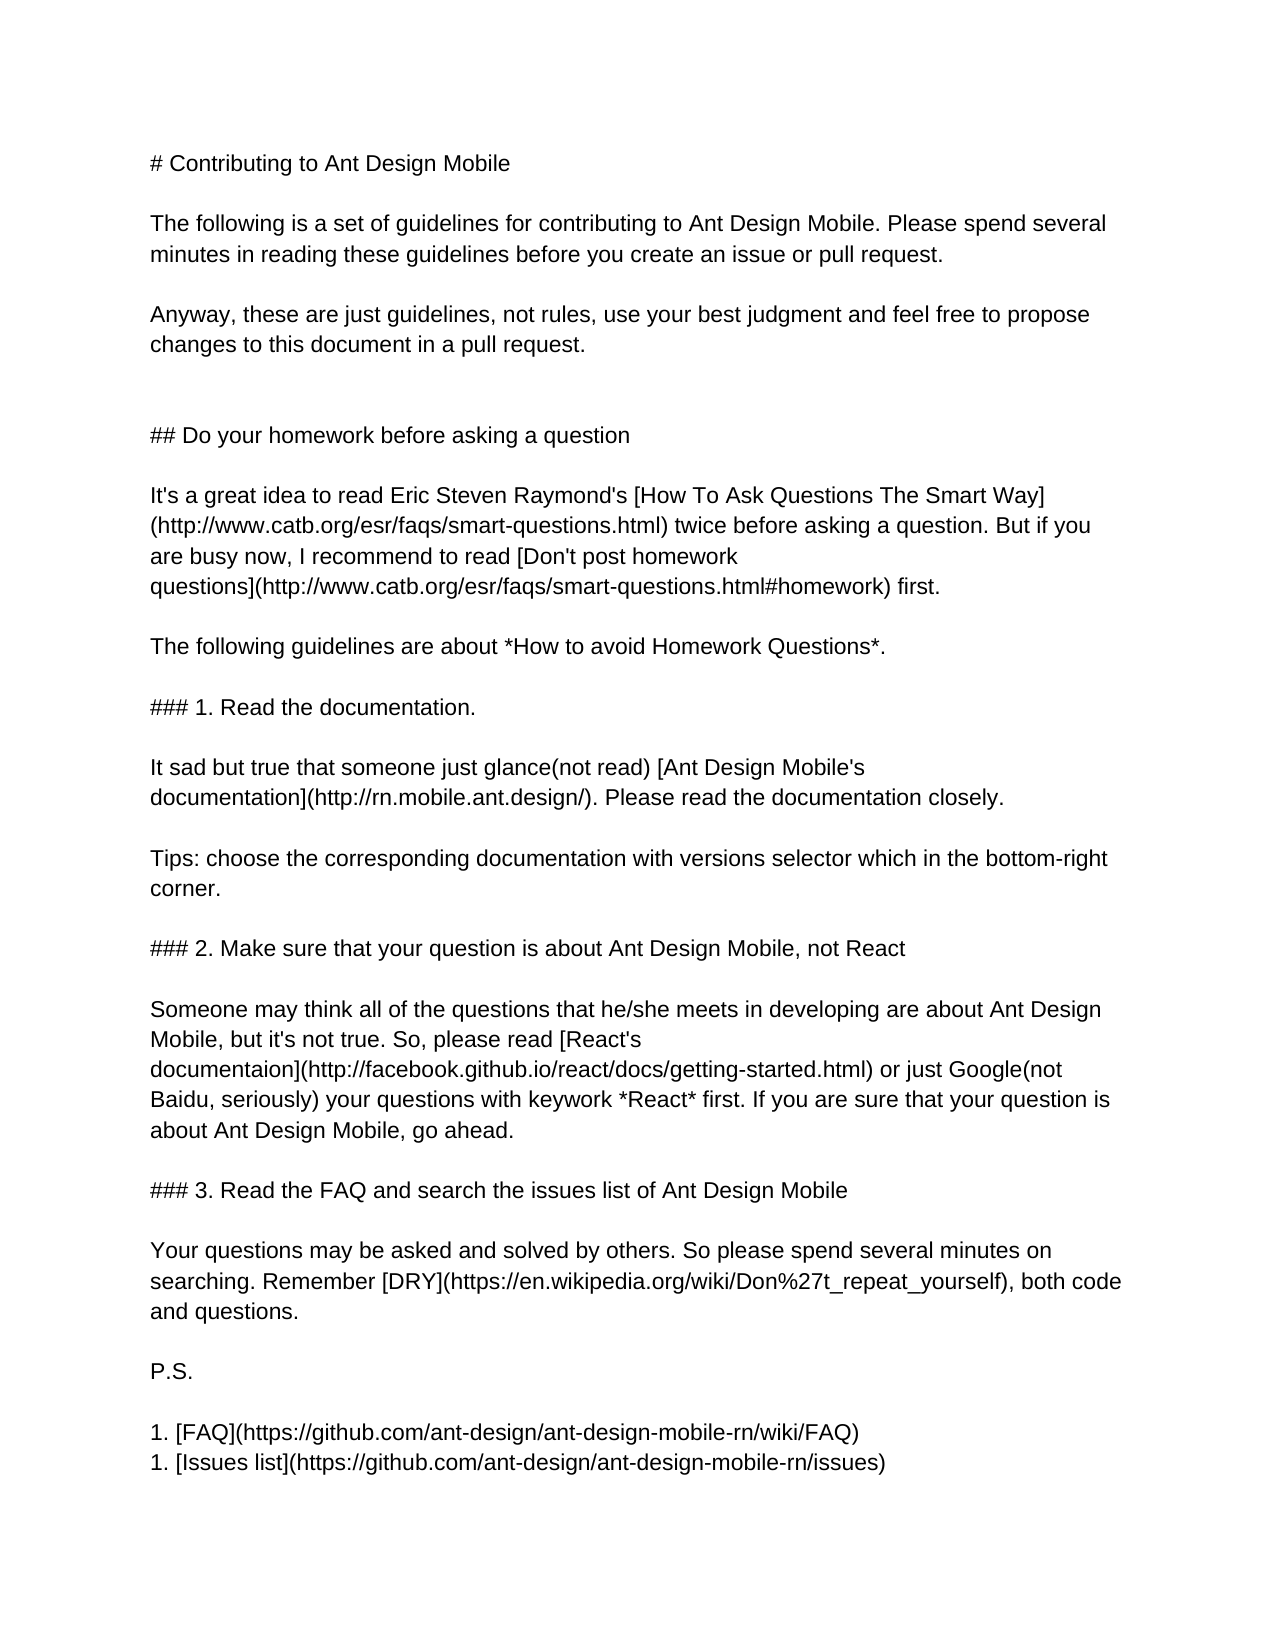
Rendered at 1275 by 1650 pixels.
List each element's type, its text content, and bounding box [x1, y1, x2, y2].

text Tips: choose the corresponding documentation with versions selector which in the bottom-right corner. [150, 845, 1125, 901]
text P.S. [150, 1358, 1125, 1385]
text Someone may think all of the questions that he/she meets in developing are about Ant Design Mobile, but it's not true. So, please read [React's documentaion](http://facebook.github.io/react/docs/getting-started.html) or just Google(not Baidu, seriously) your questions with keywork *React* first. If you are sure that your question is about Ant Design Mobile, go ahead. [150, 996, 1125, 1143]
text ### 3. Read the FAQ and search the issues list of Ant Design Mobile [150, 1177, 1125, 1203]
text 1. [Issues list](https://github.com/ant-design/ant-design-mobile-rn/issues) [150, 1449, 1125, 1475]
text It sad but true that someone just glance(not read) [Ant Design Mobile's documentation](http://rn.mobile.ant.design/). Please read the documentation closely. [150, 754, 1125, 811]
text ### 1. Read the documentation. [150, 694, 1125, 720]
text The following is a set of guidelines for contributing to Ant Design Mobile. Please spend several minutes in reading these guidelines before you create an issue or pull request. [150, 210, 1125, 267]
text # Contributing to Ant Design Mobile [150, 150, 1125, 176]
text ### 2. Make sure that your question is about Ant Design Mobile, not React [150, 935, 1125, 962]
text Anyway, these are just guidelines, not rules, use your best judgment and feel free to propose changes to this document in a pull request. [150, 301, 1125, 358]
text It's a great idea to read Eric Steven Raymond's [How To Ask Questions The Smart Way](http://www.catb.org/esr/faqs/smart-questions.html) twice before asking a question. But if you are busy now, I recommend to read [Don't post homework questions](http://www.catb.org/esr/faqs/smart-questions.html#homework) first. [150, 482, 1125, 599]
text ## Do your homework before asking a question [150, 422, 1125, 448]
text Your questions may be asked and solved by others. So please spend several minutes on searching. Remember [DRY](https://en.wikipedia.org/wiki/Don%27t_repeat_yourself), both code and questions. [150, 1237, 1125, 1324]
text The following guidelines are about *How to avoid Homework Questions*. [150, 633, 1125, 660]
text 1. [FAQ](https://github.com/ant-design/ant-design-mobile-rn/wiki/FAQ) [150, 1419, 1125, 1445]
